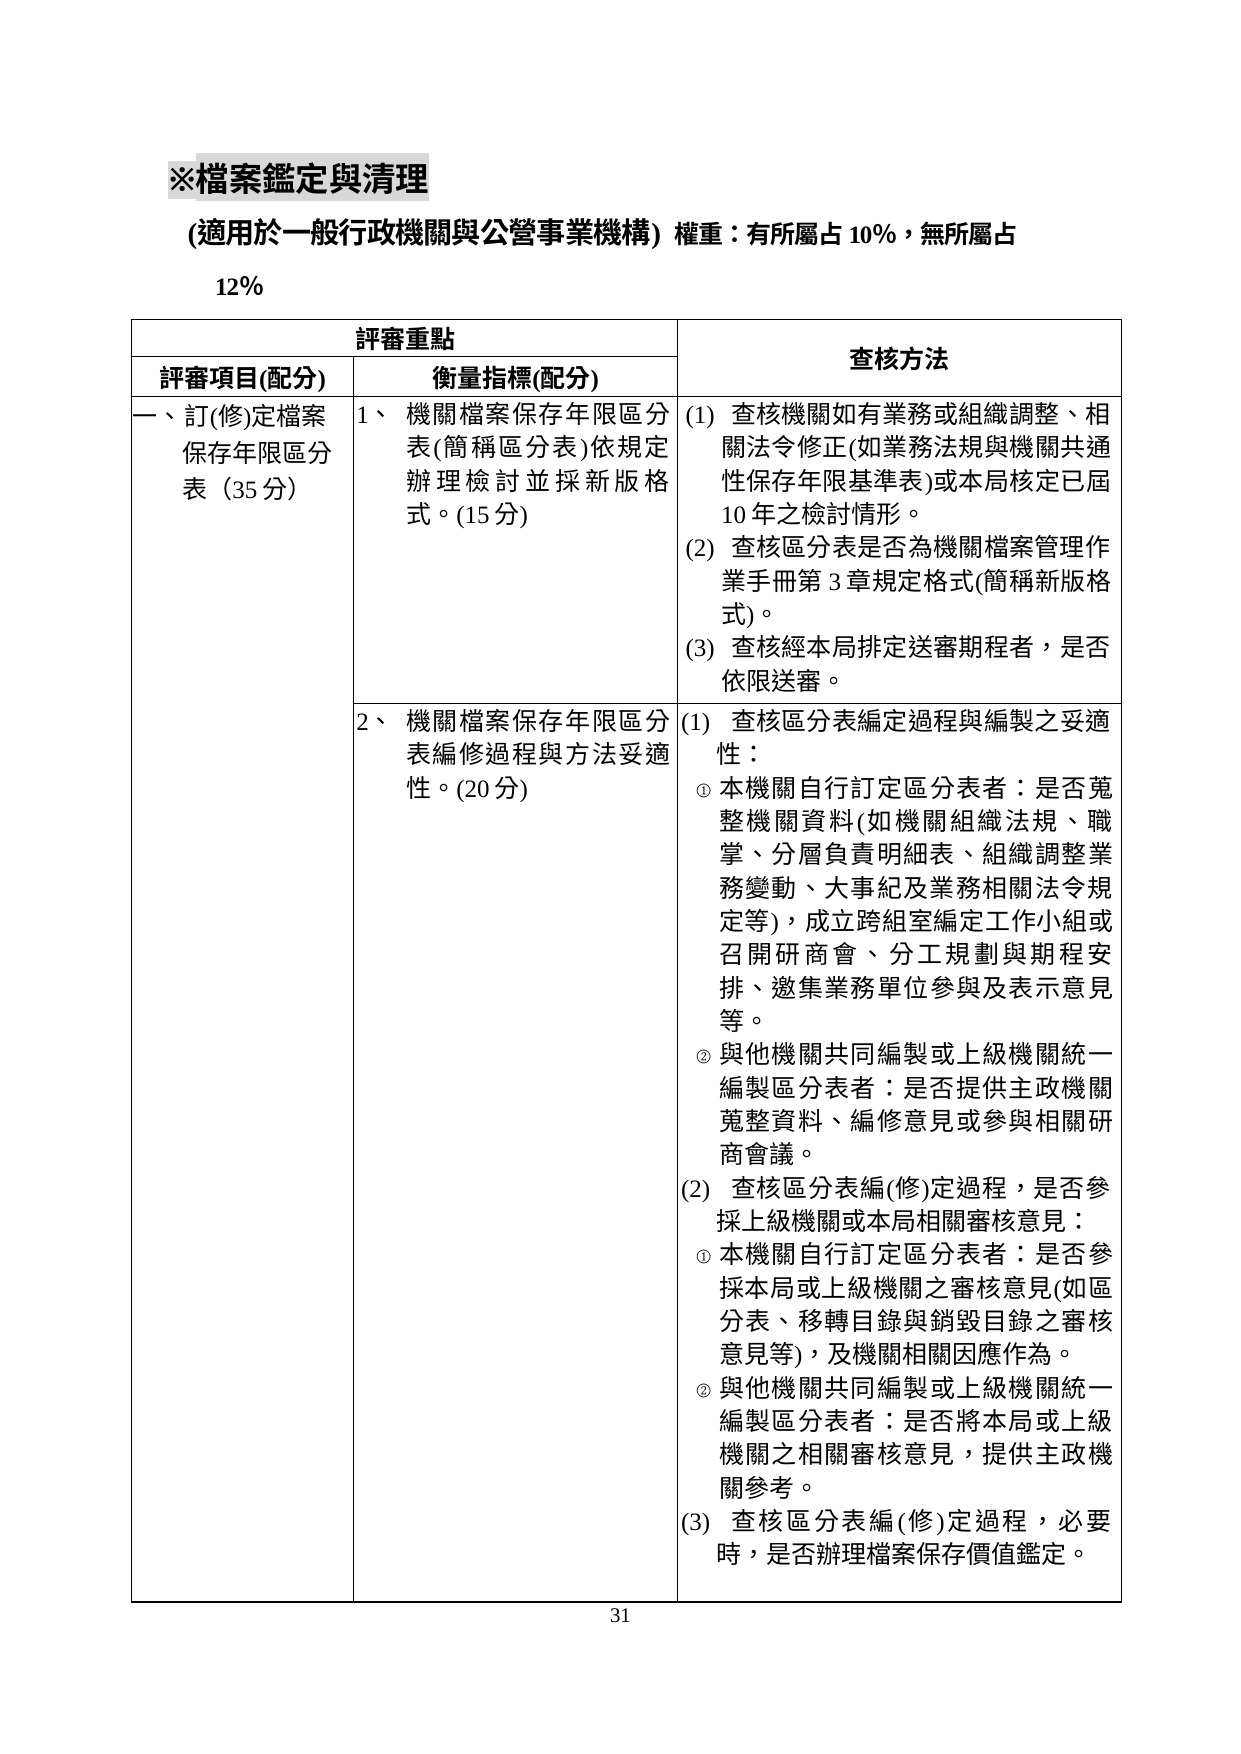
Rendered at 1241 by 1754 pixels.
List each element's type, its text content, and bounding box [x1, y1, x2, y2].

table_cell 查核機關如有業務或組織調整、相關法令修正(如業務法規與機關共通性保存年限基準表)或本局核定已屆10年之檢討情形。 查核區分表是否為機關檔案管理作業手冊第3章規定格式(簡稱新版格式)。 查核經本局排定送審期程者，是否依限送審。 [678, 397, 1121, 703]
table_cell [678, 704, 1121, 1601]
text ※檔案鑑定與清理 [168, 150, 1053, 202]
table_cell 機關檔案保存年限區分表編修過程與方法妥適性。(20分) [354, 704, 677, 1601]
table_cell 評審項目(配分) [132, 357, 353, 396]
table_cell 訂(修)定檔案保存年限區分表（35分） [132, 397, 353, 1601]
table_cell 機關檔案保存年限區分表(簡稱區分表)依規定辦理檢討並採新版格式。(15分) [354, 397, 677, 703]
text (適用於一般行政機關與公營事業機構) 權重：有所屬占10％，無所屬占12％ [187, 202, 1053, 306]
table_cell 衡量指標(配分) [354, 357, 677, 396]
table_header 查核方法 [678, 320, 1121, 396]
table_header 評審重點 [132, 320, 677, 356]
